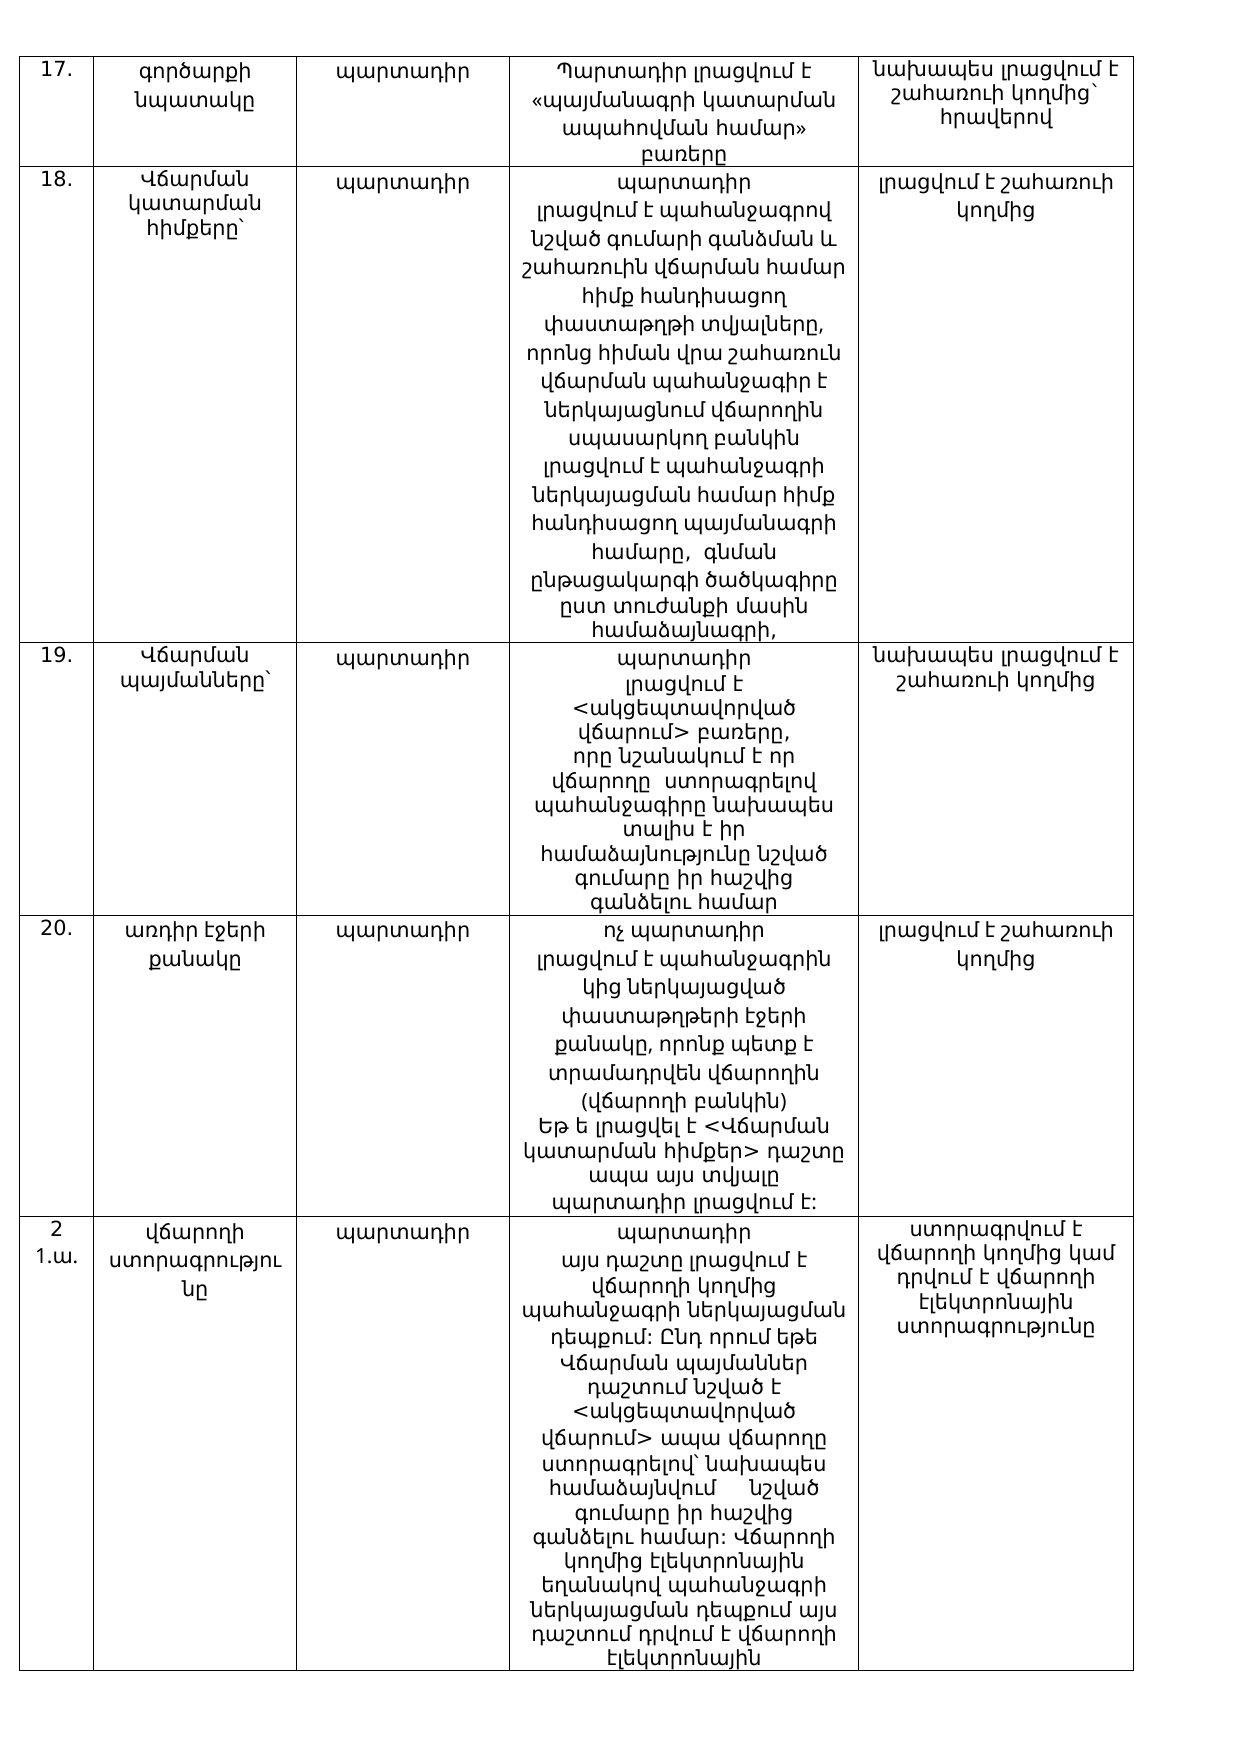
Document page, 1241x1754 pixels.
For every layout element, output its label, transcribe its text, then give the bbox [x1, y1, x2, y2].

table_cell Վճարման կատարման հիմքերը՝ [94, 167, 296, 642]
table_cell առդիր էջերի քանակը [94, 916, 296, 1216]
table_cell գործարքի նպատակը [94, 57, 296, 166]
table_cell Պարտադիր լրացվում է «պայմանագրի կատարման ապահովման համար» բառերը [510, 57, 858, 166]
table_cell 21.ա. [20, 1217, 93, 1670]
table_cell պարտադիր [297, 167, 509, 642]
table_cell պարտադիր [297, 1217, 509, 1670]
table_cell 19. [20, 643, 93, 914]
table_cell 18. [20, 167, 93, 642]
table_cell պարտադիր լրացվում է պահանջագրով նշված գումարի գանձման և շահառուին վճարման համար հիմք հանդիսացող փաստաթղթի տվյալները, որոնց հիման վրա շահառուն վճարման պահանջագիր է ներկայացնում վճարողին սպասարկող բանկին լրացվում է պահանջագրի ներկայացման համար հիմք հանդիսացող պայմանագրի համարը, գնման ընթացակարգի ծածկագիրը ըստ տուժանքի մասին համաձայնագրի, [510, 167, 858, 642]
table_cell նախապես լրացվում է շահառուի կողմից [859, 643, 1133, 914]
table_cell 20. [20, 916, 93, 1216]
table_cell 17. [20, 57, 93, 166]
table_cell պարտադիր [297, 57, 509, 166]
table_cell լրացվում է շահառուի կողմից [859, 167, 1133, 642]
table_cell Վճարման պայմանները՝ [94, 643, 296, 914]
table_cell ոչ պարտադիր լրացվում է պահանջագրին կից ներկայացված փաստաթղթերի էջերի քանակը, որոնք պետք է տրամադրվեն վճարողին (վճարողի բանկին) Եթ ե լրացվել է <Վճարման կատարման հիմքեր> դաշտը ապա այս տվյալը պարտադիր լրացվում է: [510, 916, 858, 1216]
table_cell նախապես լրացվում է շահառուի կողմից` հրավերով [859, 57, 1133, 166]
table_cell պարտադիր լրացվում է <ակցեպտավորված վճարում> բառերը, որը նշանակում է որ վճարողը ստորագրելով պահանջագիրը նախապես տալիս է իր համաձայնությունը նշված գումարը իր հաշվից գանձելու համար [510, 643, 858, 914]
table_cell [94, 1217, 296, 1670]
table_cell պարտադիր [297, 916, 509, 1216]
table_cell լրացվում է շահառուի կողմից [859, 916, 1133, 1216]
table_cell պարտադիր [297, 643, 509, 914]
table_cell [859, 1217, 1133, 1670]
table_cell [510, 1217, 858, 1670]
